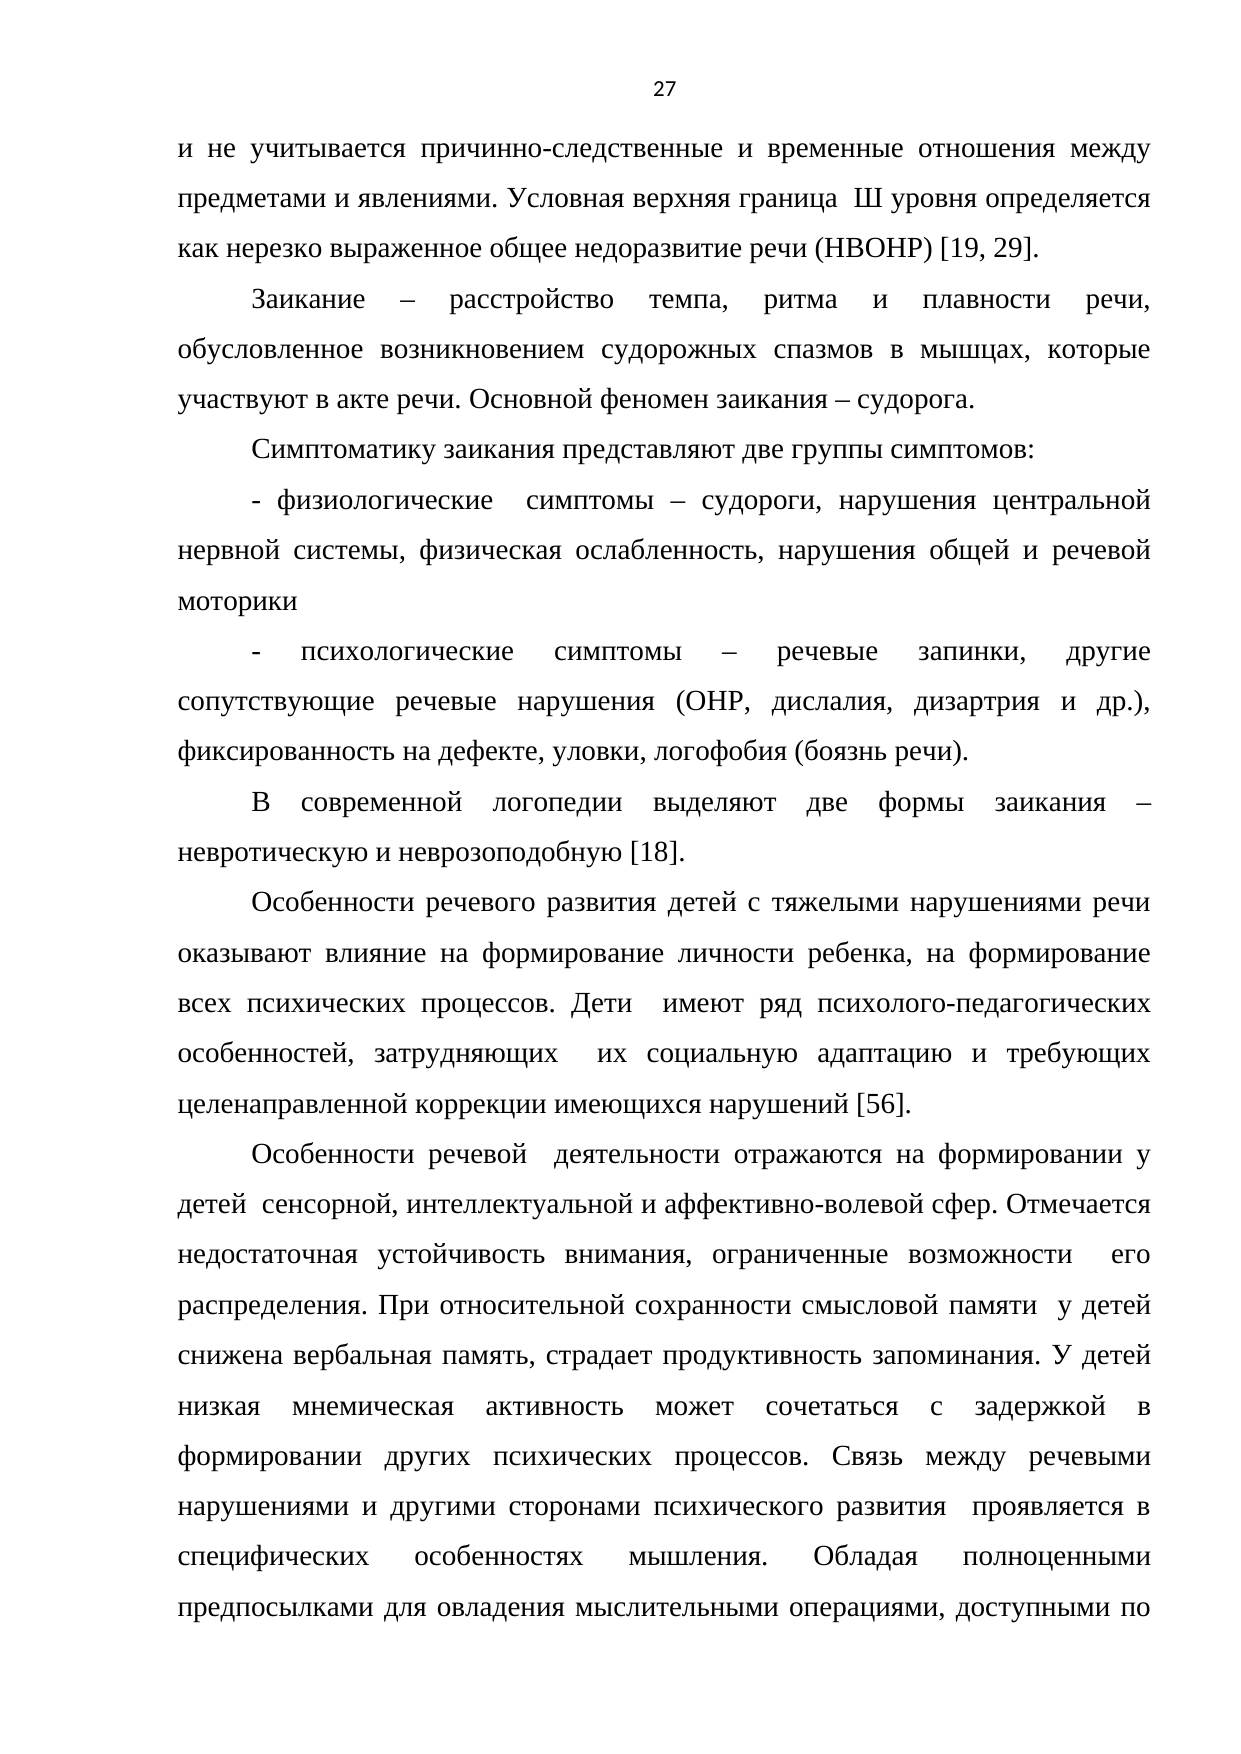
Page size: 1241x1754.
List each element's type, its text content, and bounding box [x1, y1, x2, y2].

text - физиологические симптомы – судороги, нарушения центральной нервной системы, физическая ослабленность, нарушения общей и речевой моторики [177, 482, 1152, 616]
text Заикание – расстройство темпа, ритма и плавности речи, обусловленное возникновением судорожных спазмов в мышцах, которые участвуют в акте речи. Основной феномен заикания – судорога. [177, 281, 1152, 415]
text Особенности речевого развития детей с тяжелыми нарушениями речи оказывают влияние на формирование личности ребенка, на формирование всех психических процессов. Дети имеют ряд психолого-педагогических особенностей, затрудняющих их социальную адаптацию и требующих целенаправленной коррекции имеющихся нарушений [56]. [177, 884, 1152, 1119]
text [177, 130, 1152, 264]
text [177, 1136, 1152, 1622]
text В современной логопедии выделяют две формы заикания – невротическую и неврозоподобную [18]. [177, 784, 1152, 868]
text Симптоматику заикания представляют две группы симптомов: [177, 432, 1152, 465]
text - психологические симптомы – речевые запинки, другие сопутствующие речевые нарушения (ОНР, дислалия, дизартрия и др.), фиксированность на дефекте, уловки, логофобия (боязнь речи). [177, 633, 1152, 767]
